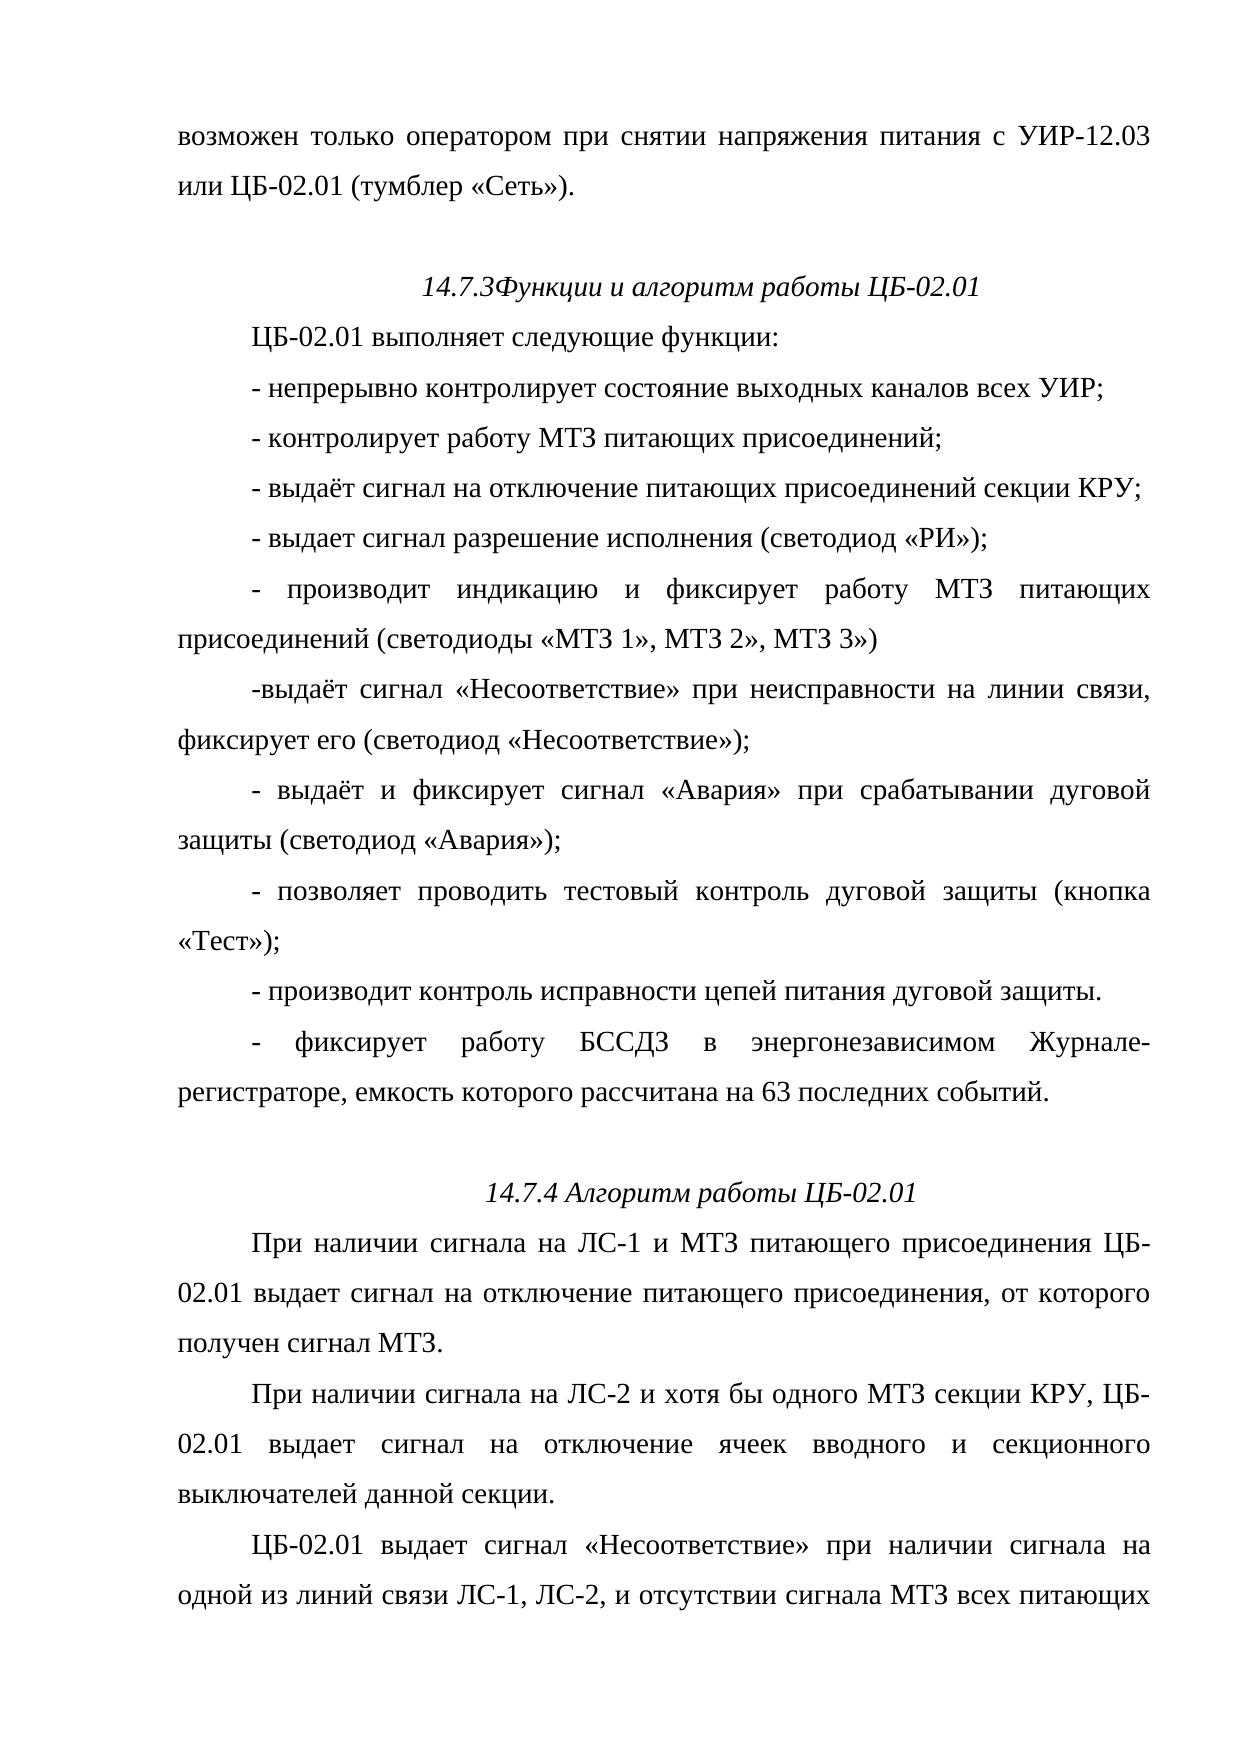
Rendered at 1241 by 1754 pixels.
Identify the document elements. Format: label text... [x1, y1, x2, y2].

text - контролирует работу МТЗ питающих присоединений; [177, 420, 1152, 453]
text 14.7.3Функции и алгоритм работы ЦБ-02.01 [177, 269, 1152, 303]
text 14.7.4 Алгоритм работы ЦБ-02.01 [177, 1175, 1152, 1208]
text При наличии сигнала на ЛС-2 и хотя бы одного МТЗ секции КРУ, ЦБ-02.01 выдает сигнал на отключение ячеек вводного и секционного выключателей данной секции. [177, 1376, 1152, 1510]
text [177, 1527, 1152, 1611]
text - непрерывно контролирует состояние выходных каналов всех УИР; [177, 370, 1152, 403]
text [177, 118, 1152, 202]
text - выдает сигнал разрешение исполнения (светодиод «РИ»); [177, 521, 1152, 554]
text - выдаёт и фиксирует сигнал «Авария» при срабатывании дуговой защиты (светодиод «Авария»); [177, 772, 1152, 856]
text - позволяет проводить тестовый контроль дуговой защиты (кнопка «Тест»); [177, 873, 1152, 957]
text При наличии сигнала на ЛС-1 и МТЗ питающего присоединения ЦБ-02.01 выдает сигнал на отключение питающего присоединения, от которого получен сигнал МТЗ. [177, 1225, 1152, 1359]
text - выдаёт сигнал на отключение питающих присоединений секции КРУ; [177, 470, 1152, 504]
text - производит индикацию и фиксирует работу МТЗ питающих присоединений (светодиоды «МТЗ 1», МТЗ 2», МТЗ 3») [177, 571, 1152, 655]
text - производит контроль исправности цепей питания дуговой защиты. [177, 973, 1152, 1007]
text -выдаёт сигнал «Несоответствие» при неисправности на линии связи, фиксирует его (светодиод «Несоответствие»); [177, 672, 1152, 755]
text - фиксирует работу БССДЗ в энергонезависимом Журнале-регистраторе, емкость которого рассчитана на 63 последних событий. [177, 1024, 1152, 1108]
text ЦБ-02.01 выполняет следующие функции: [177, 319, 1152, 353]
